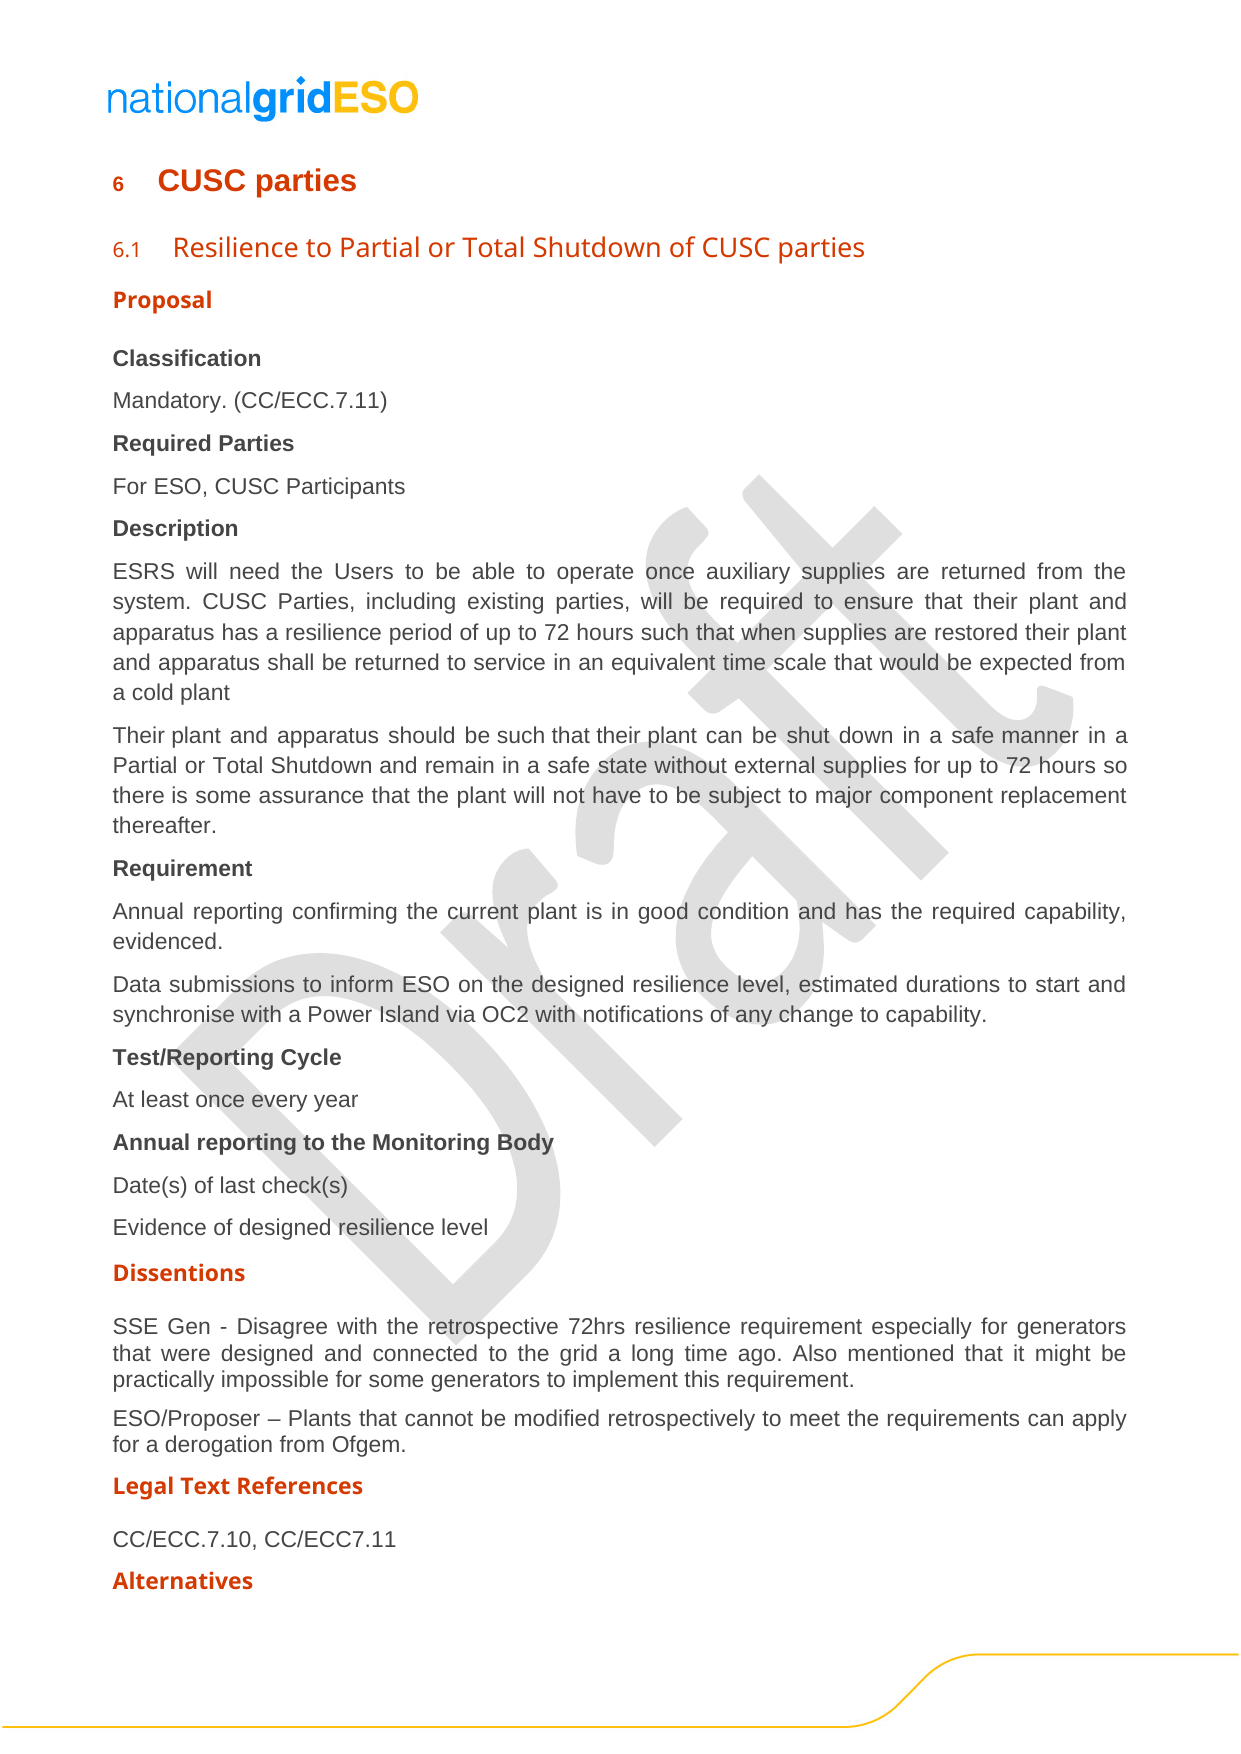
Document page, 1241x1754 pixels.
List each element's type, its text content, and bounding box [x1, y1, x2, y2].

text Their plant and apparatus should be such that their plant can be shut down in a safe manner in a Partial or Total Shutdown and remain in a safe state without external supplies for up to 72 hours so there is some assurance that the plant will not have to be subject to major component replacement thereafter. [112, 722, 1128, 839]
text At least once every year [112, 1086, 1128, 1113]
text Evidence of designed resilience level [112, 1214, 1128, 1241]
text Mandatory. (CC/ECC.7.11) [112, 387, 1128, 414]
text Description [112, 515, 1128, 542]
text SSE Gen - Disagree with the retrospective 72hrs resilience requirement especially for generators that were designed and connected to the grid a long time ago. Also mentioned that it might be practically impossible for some generators to implement this requirement. [112, 1313, 1128, 1392]
text Data submissions to inform ESO on the designed resilience level, estimated durations to start and synchronise with a Power Island via OC2 with notifications of any change to capability. [112, 971, 1128, 1027]
text Test/Reporting Cycle [112, 1043, 1128, 1070]
text Annual reporting to the Monitoring Body [112, 1129, 1128, 1155]
text ESO/Proposer – Plants that cannot be modified retrospectively to meet the requirements can apply for a derogation from Ofgem. [112, 1405, 1128, 1458]
text CC/ECC.7.10, CC/ECC7.11 [112, 1526, 1128, 1553]
text Classification [112, 344, 1128, 371]
text Proposal [112, 284, 1128, 315]
text Required Parties [112, 430, 1128, 456]
text Alternatives [112, 1565, 1128, 1596]
text ESRS will need the Users to be able to operate once auxiliary supplies are returned from the system. CUSC Parties, including existing parties, will be required to ensure that their plant and apparatus has a resilience period of up to 72 hours such that when supplies are restored their plant and apparatus shall be returned to service in an equivalent time scale that would be expected from a cold plant [112, 558, 1128, 705]
text Legal Text References [112, 1470, 1128, 1501]
text Date(s) of last check(s) [112, 1172, 1128, 1198]
subtitle CUSC parties [112, 162, 1128, 198]
picture [2, 1, 1239, 1751]
text Dissentions [112, 1257, 1128, 1288]
text Annual reporting confirming the current plant is in good condition and has the required capability, evidenced. [112, 898, 1128, 954]
subtitle Resilience to Partial or Total Shutdown of CUSC parties [112, 229, 1128, 266]
text Requirement [112, 855, 1128, 881]
text For ESO, CUSC Participants [112, 473, 1128, 499]
